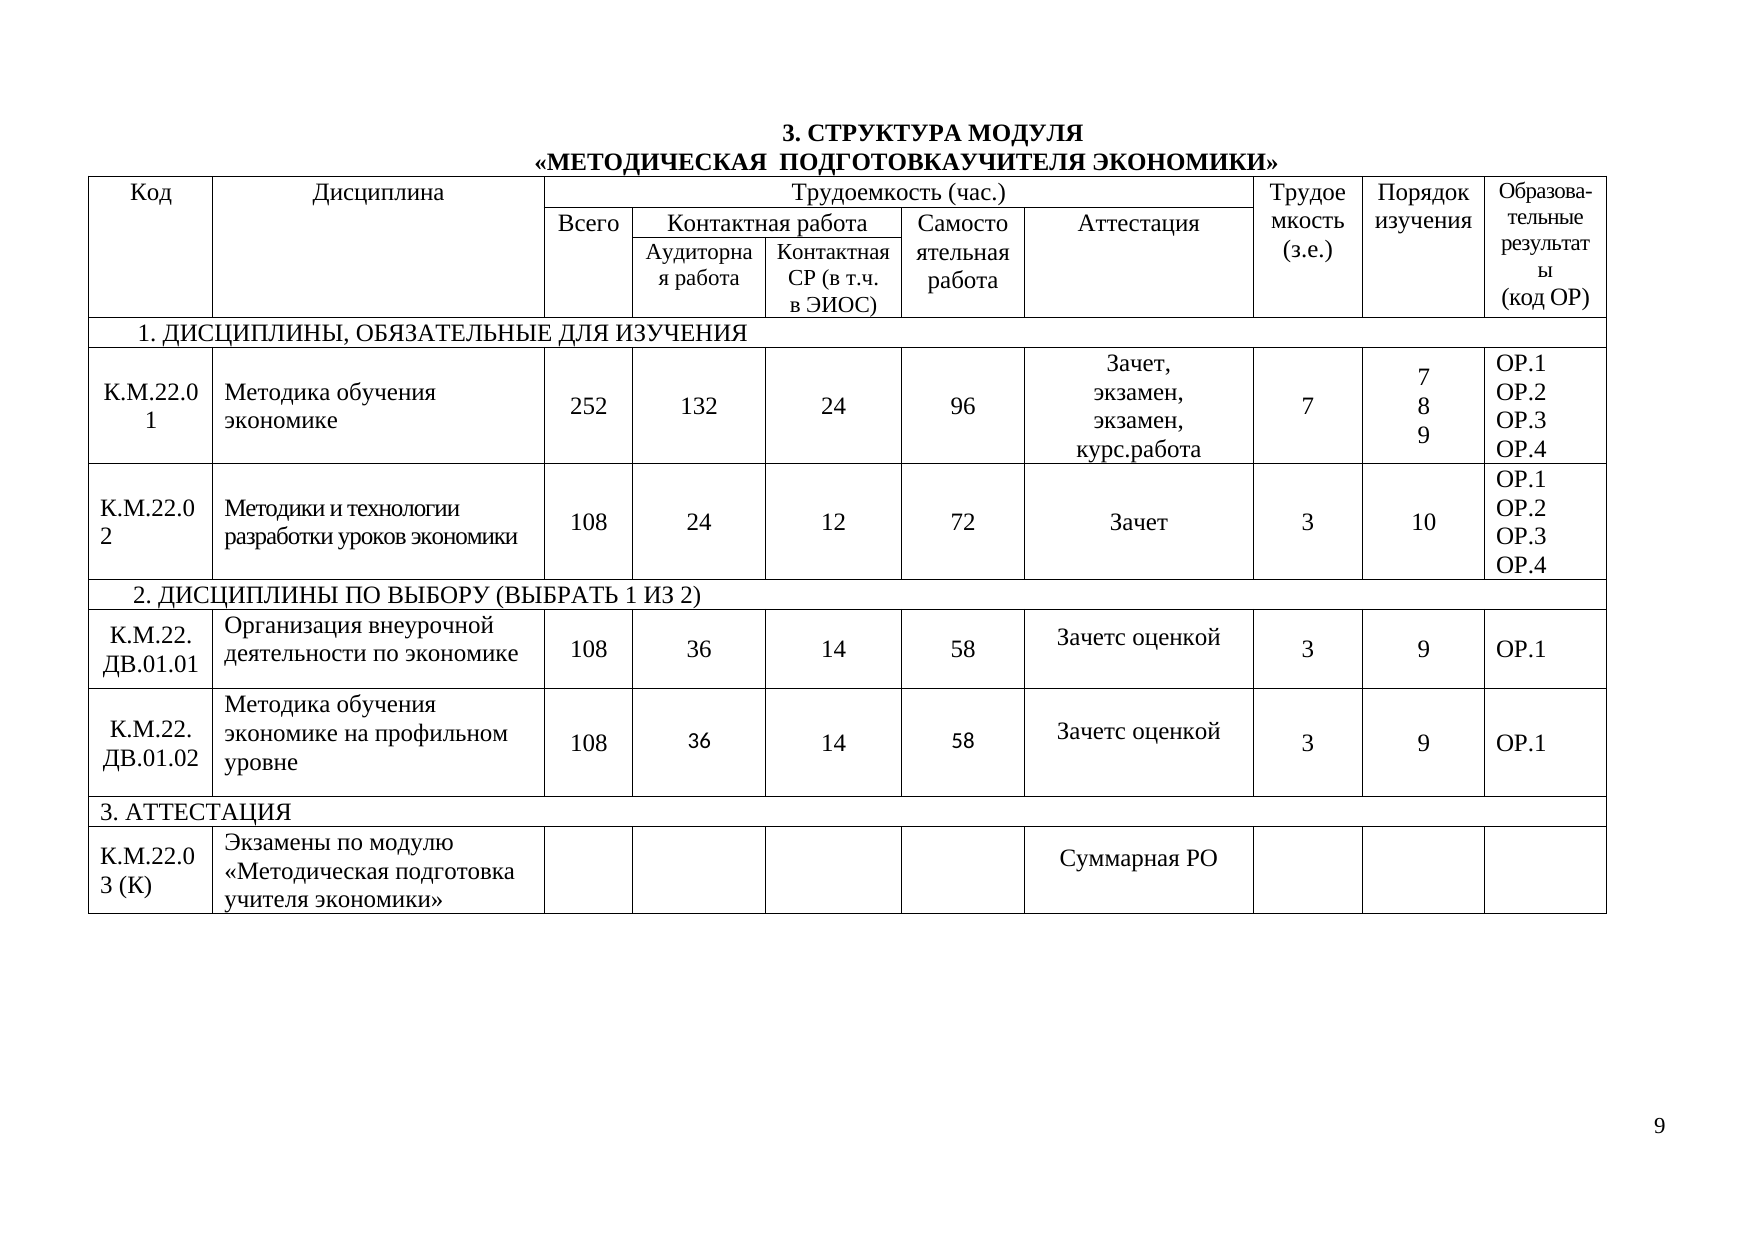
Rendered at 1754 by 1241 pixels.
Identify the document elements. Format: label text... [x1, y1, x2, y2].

table_cell 108 [545, 610, 632, 688]
table_cell Экзамены по модулю «Методическая подготовка учителя экономики» [213, 827, 544, 913]
table_cell 252 [545, 348, 632, 463]
table_cell ОР.1 [1485, 689, 1606, 796]
table_cell 58 [902, 610, 1024, 688]
table_cell Зачетс оценкой [1025, 689, 1253, 796]
table_cell Контактная работа [633, 208, 901, 237]
table_cell Контактная СР (в т.ч. в ЭИОС) [766, 238, 901, 317]
table_cell 14 [766, 610, 901, 688]
table_cell Самостоятельная работа [902, 208, 1024, 317]
table_cell К.М.22.01 [89, 348, 212, 463]
table_cell 9 [1363, 610, 1484, 688]
table_cell Методики и технологии разработки уроков экономики [213, 464, 544, 579]
table_cell 24 [633, 464, 765, 579]
table_cell К.М.22.02 [89, 464, 212, 579]
table_cell 14 [766, 689, 901, 796]
table_cell ОР.1 ОР.2 ОР.3 ОР.4 [1485, 464, 1606, 579]
table_cell 7 8 9 [1363, 348, 1484, 463]
table_cell 10 [1363, 464, 1484, 579]
table_cell К.М.22. ДВ.01.01 [89, 610, 212, 688]
table_cell К.М.22. ДВ.01.02 [89, 689, 212, 796]
table_cell [766, 827, 901, 913]
table_cell 132 [633, 348, 765, 463]
table_cell Зачет [1025, 464, 1253, 579]
table_cell 108 [545, 689, 632, 796]
table_cell 9 [1363, 689, 1484, 796]
table_cell Аудиторная работа [633, 238, 765, 317]
table_cell 3 [1254, 610, 1362, 688]
table_cell Дисциплины, обязательные для изучения [89, 318, 1606, 347]
table_cell 96 [902, 348, 1024, 463]
table_cell [633, 827, 765, 913]
table_cell Зачет, экзамен, экзамен, курс.работа [1025, 348, 1253, 463]
table_cell 24 [766, 348, 901, 463]
table_cell [1485, 827, 1606, 913]
table_header Порядок изучения [1363, 177, 1484, 317]
table_cell 108 [545, 464, 632, 579]
text «МЕТОДИЧЕСКАЯ подготовкАУЧИТЕЛЯ ЭКОНОМИКИ» [148, 147, 1665, 176]
text 3. Структура модуля [200, 118, 1665, 147]
table_cell 58 [902, 689, 1024, 796]
table_cell Аттестация [1025, 208, 1253, 317]
table_cell 36 [633, 610, 765, 688]
table_header Образова-тельные результаты (код ОР) [1485, 177, 1606, 317]
table_cell ОР.1 [1485, 610, 1606, 688]
table_cell Суммарная РО [1025, 827, 1253, 913]
table_cell [1254, 827, 1362, 913]
table_header Код [89, 177, 212, 317]
table_cell [1363, 827, 1484, 913]
table_cell 3 [1254, 689, 1362, 796]
table_cell 36 [633, 689, 765, 796]
table_cell Методика обучения экономике [213, 348, 544, 463]
table_cell 7 [1254, 348, 1362, 463]
table_cell [545, 827, 632, 913]
table_cell 3. аттестация [89, 797, 1606, 826]
table_cell [902, 827, 1024, 913]
table_cell Методика обучения экономике на профильном уровне [213, 689, 544, 796]
table_cell К.М.22.03 (К) [89, 827, 212, 913]
table_header Трудоемкость (з.е.) [1254, 177, 1362, 317]
table_cell 72 [902, 464, 1024, 579]
table_cell 12 [766, 464, 901, 579]
table_cell Зачетс оценкой [1025, 610, 1253, 688]
table_cell 3 [1254, 464, 1362, 579]
table_header Трудоемкость (час.) [545, 177, 1253, 207]
table_cell Всего [545, 208, 632, 317]
table_cell Организация внеурочной деятельности по экономике [213, 610, 544, 688]
table_cell ОР.1 ОР.2 ОР.3 ОР.4 [1485, 348, 1606, 463]
table_cell 2. Дисциплины по выбору (выбрать 1 из 2) [89, 580, 1606, 609]
table_header Дисциплина [213, 177, 544, 317]
